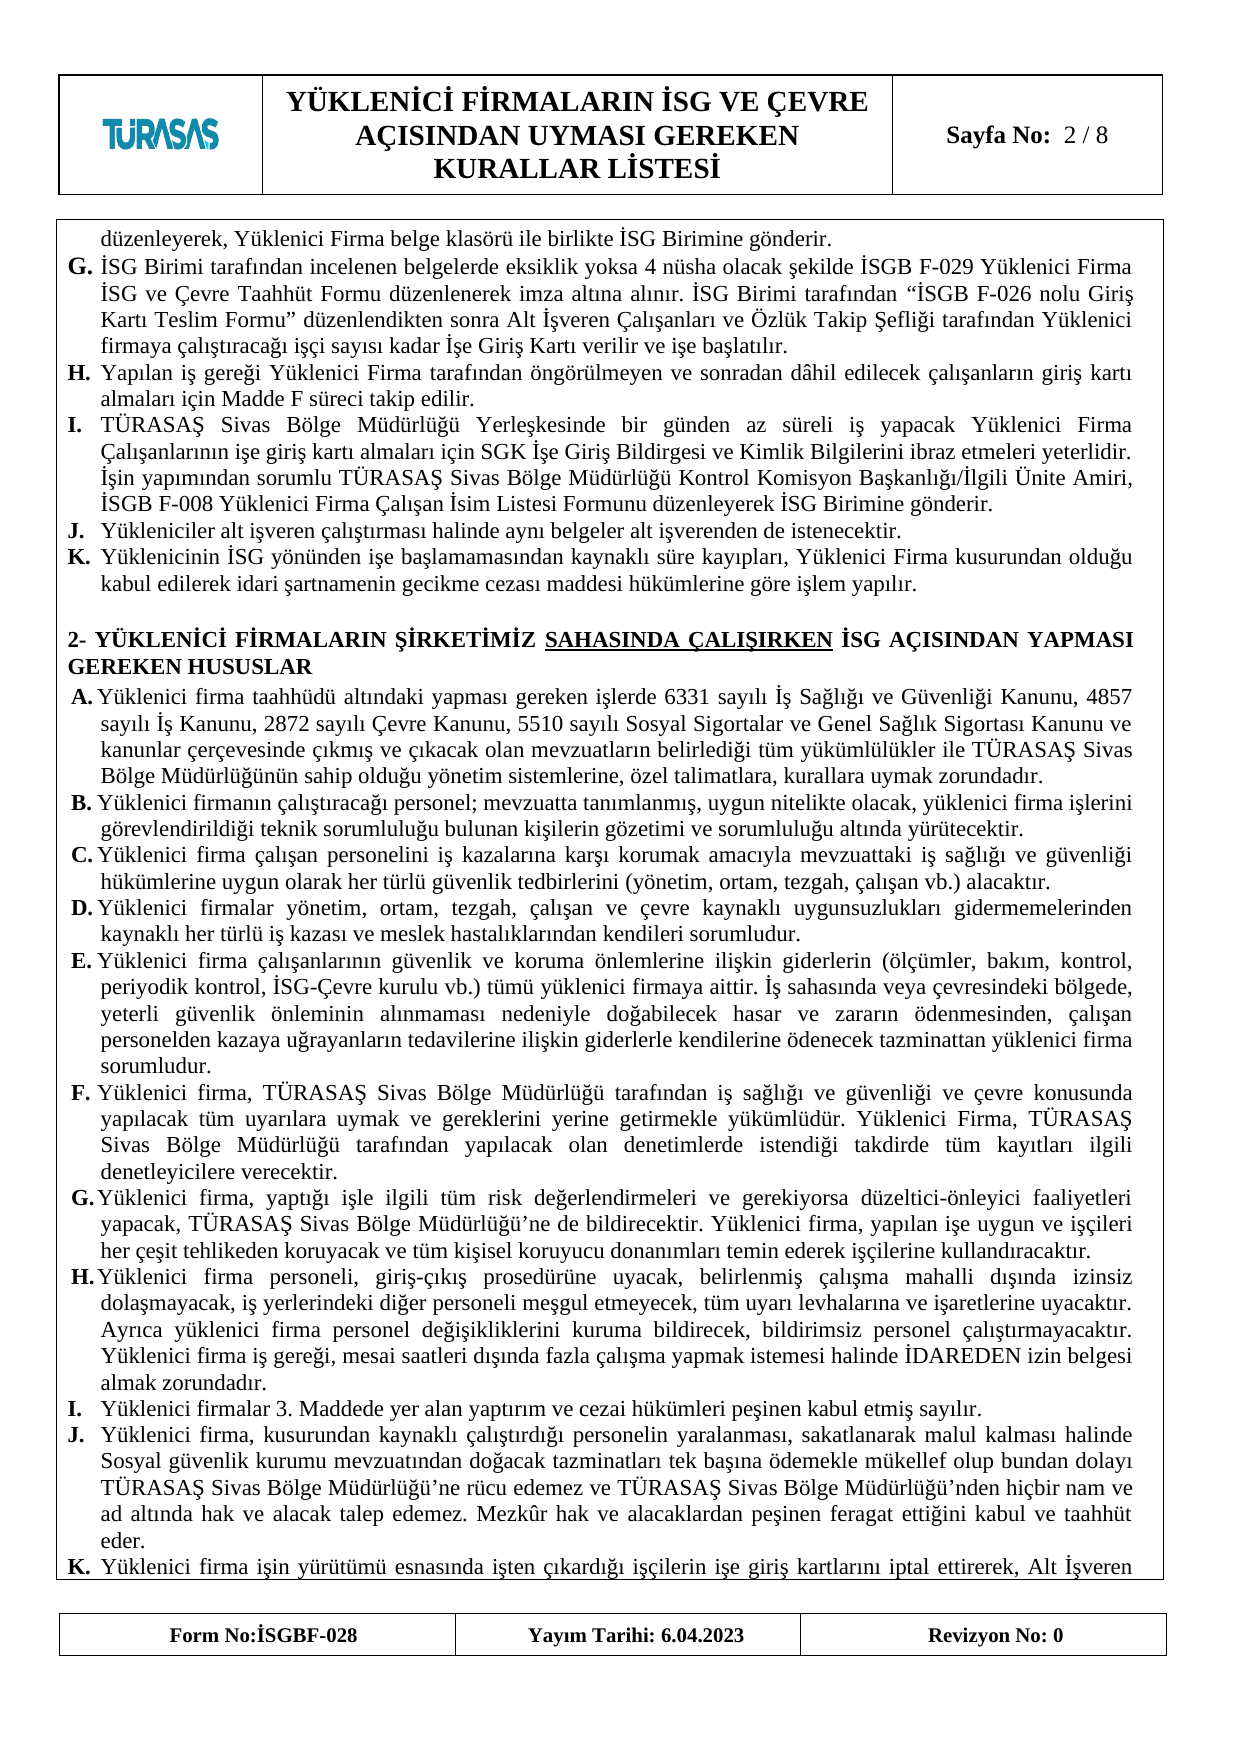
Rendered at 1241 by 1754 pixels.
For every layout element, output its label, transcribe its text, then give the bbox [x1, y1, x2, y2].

picture [101, 116, 220, 153]
